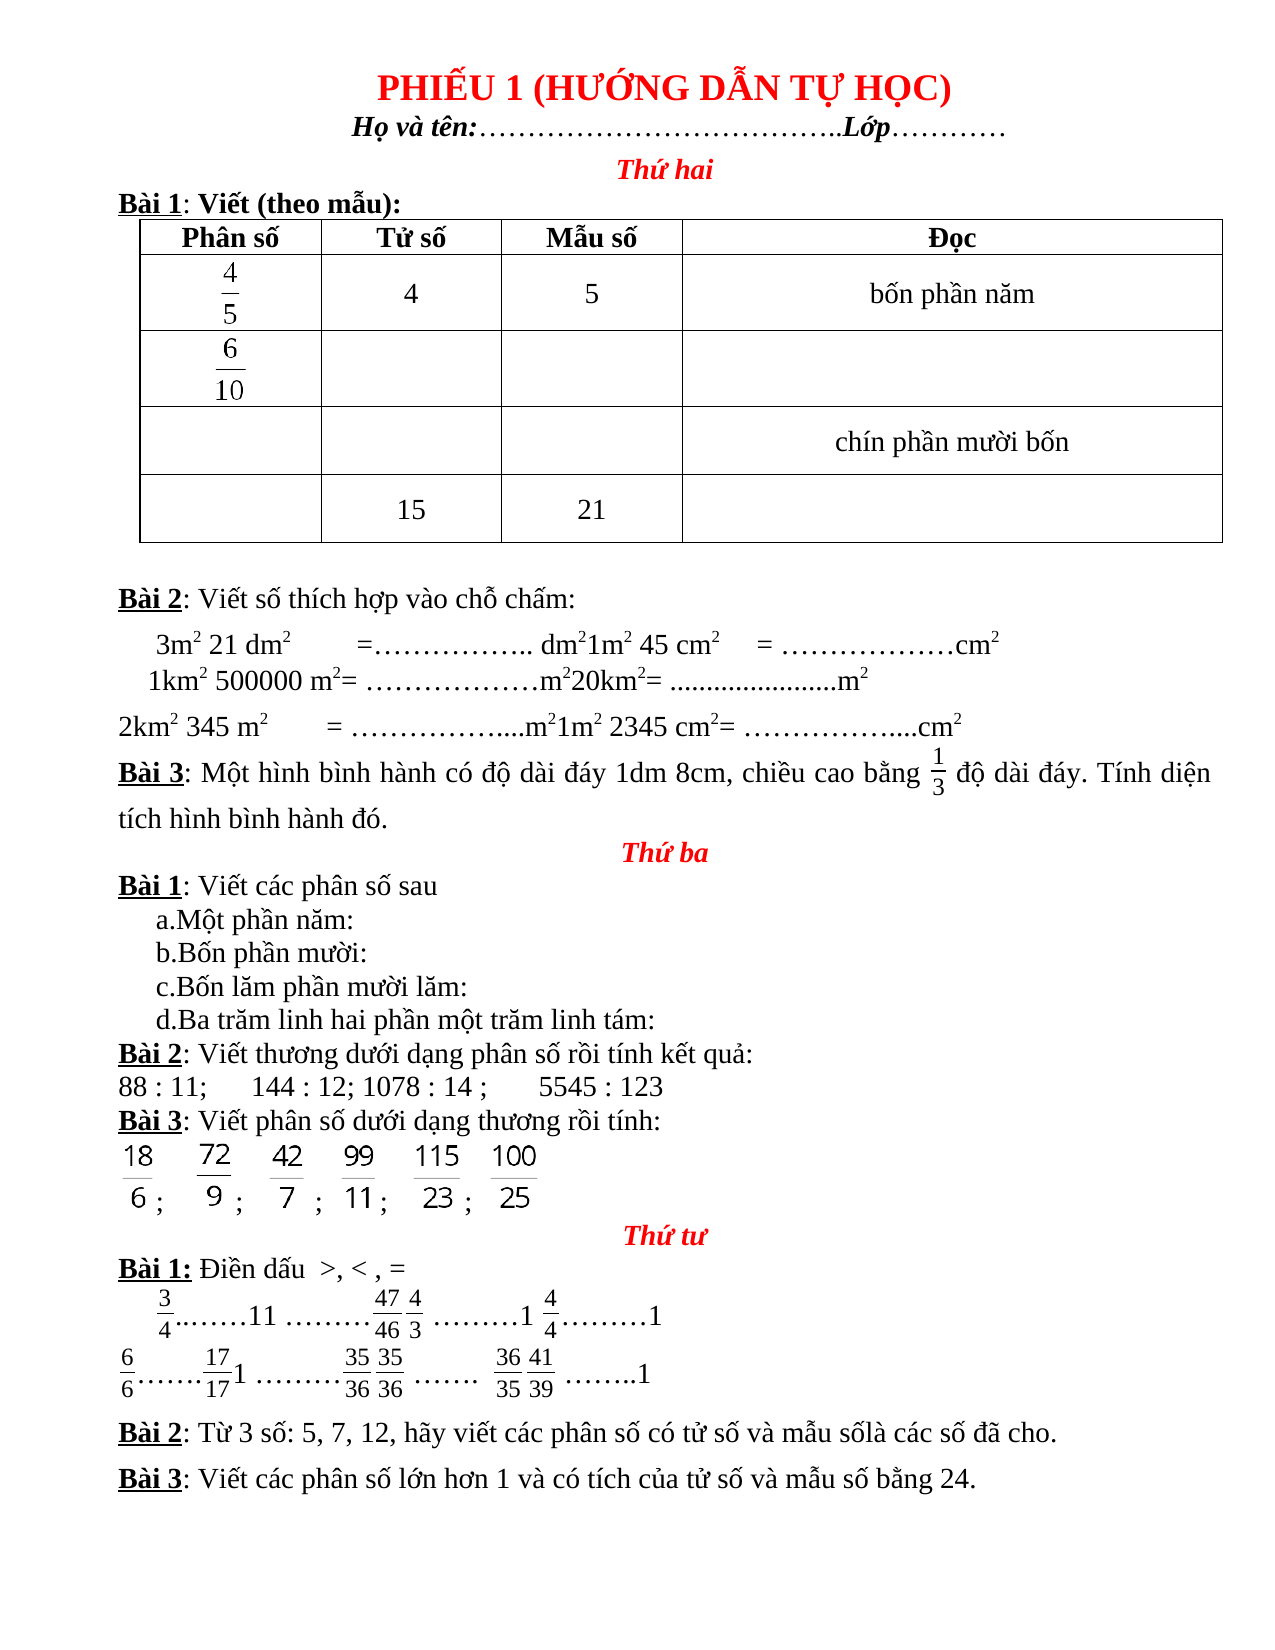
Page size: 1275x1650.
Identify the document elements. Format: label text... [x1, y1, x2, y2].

text ..……11 ……… ………1 ………1 [156, 1285, 1211, 1344]
table_header Đọc [683, 220, 1222, 254]
text Thứ tư [118, 1218, 1211, 1251]
table_cell [502, 407, 682, 474]
text Bài 1: Điền dấu >, < , = [118, 1251, 1211, 1285]
text 1km2 500000 m2= ………………m220km2= .......................m2 [118, 663, 1211, 696]
text …….1 ……… ……. ……..1 [118, 1344, 1211, 1403]
text Bài 2: Từ 3 số: 5, 7, 12, hãy viết các phân số có tử số và mẫu sốlà các số đã cho. [118, 1415, 1211, 1449]
text Bài 2: Viết thương dưới dạng phân số rồi tính kết quả: [118, 1036, 1211, 1069]
text a.Một phần năm: [156, 902, 1211, 935]
text c.Bốn lăm phần mười lăm: [156, 969, 1211, 1002]
table_cell [141, 331, 321, 406]
text Thứ ba [118, 835, 1211, 868]
table_cell [141, 475, 321, 542]
text d.Ba trăm linh hai phần một trăm linh tám: [156, 1002, 1211, 1036]
table_cell chín phần mười bốn [683, 407, 1222, 474]
table_cell [683, 331, 1222, 406]
text PHIẾU 1 (HƯỚNG DẪN TỰ HỌC) [118, 66, 1211, 109]
text Bài 1: Viết (theo mẫu): [118, 186, 1211, 219]
text Bài 3: Viết các phân số lớn hơn 1 và có tích của tử số và mẫu số bằng 24. [118, 1461, 1211, 1495]
text Bài 2: Viết số thích hợp vào chỗ chấm: [118, 581, 1211, 614]
text Thứ hai [118, 152, 1211, 186]
table_cell [683, 475, 1222, 542]
table_cell 4 [322, 255, 501, 330]
text ; ; ; ; ; [118, 1137, 1211, 1218]
text Bài 3: Viết phân số dưới dạng thương rồi tính: [118, 1103, 1211, 1137]
text Bài 3: Một hình bình hành có độ dài đáy 1dm 8cm, chiều cao bằng độ dài đáy. Tính diện tích hình bình hành đó. [118, 742, 1211, 835]
text 88 : 11; 144 : 12; 1078 : 14 ; 5545 : 123 [118, 1069, 1211, 1103]
table_header Mẫu số [502, 220, 682, 254]
table_cell bốn phần năm [683, 255, 1222, 330]
table_cell [141, 407, 321, 474]
table_cell 15 [322, 475, 501, 542]
table_cell 5 [502, 255, 682, 330]
table_cell 21 [502, 475, 682, 542]
table_cell [322, 331, 501, 406]
text Họ và tên:………………………………..Lớp………… [118, 109, 1211, 142]
table_cell [502, 331, 682, 406]
text Bài 1: Viết các phân số sau [118, 868, 1211, 902]
table_cell [322, 407, 501, 474]
table_header Phân số [141, 220, 321, 254]
text 3m2 21 dm2 =…………….. dm21m2 45 cm2 = ………………cm2 [156, 627, 1211, 661]
text 2km2 345 m2 = ……………....m21m2 2345 cm2= ……………....cm2 [118, 709, 1211, 742]
table_cell [141, 255, 321, 330]
text b.Bốn phần mười: [156, 935, 1211, 969]
table_header Tử số [322, 220, 501, 254]
